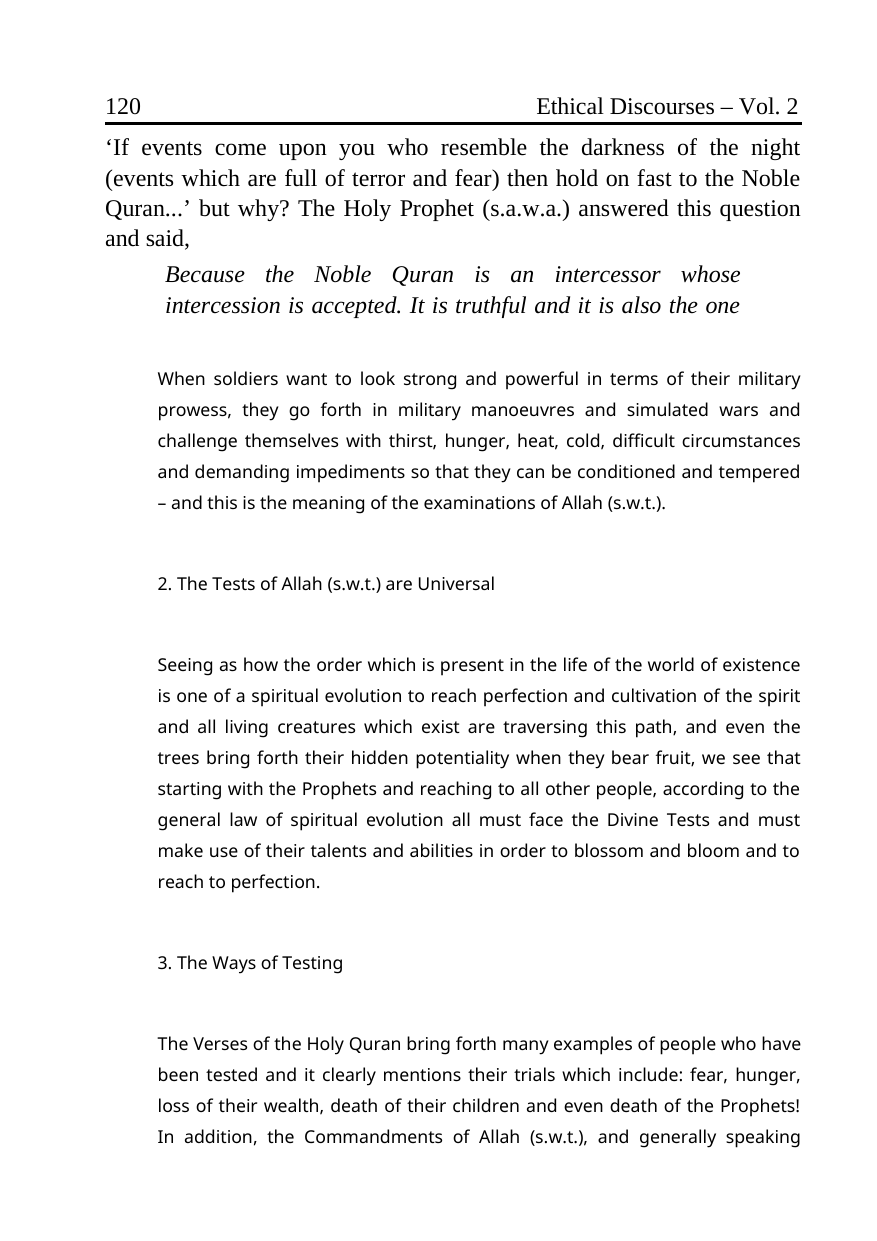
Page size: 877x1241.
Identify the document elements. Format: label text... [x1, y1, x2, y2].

text Because the Noble Quran is an intercessor whose intercession is accepted. It is truthful and it is also the one which has confirmed and acknowledged Allah (s.w.t.). The person who places the Noble Quran in front of him (keeps the Noble Quran in mind before performing any act) will be guided to Paradise by the Noble Quran while the person who throws the Noble Quran behind him (and disregards this Book) will be led into the hell fire! [165, 259, 742, 319]
text ‘If events come upon you who resemble the darkness of the night (events which are full of terror and fear) then hold on fast to the Noble Quran...’ but why? The Holy Prophet (s.a.w.a.) answered this question and said, [105, 132, 802, 252]
